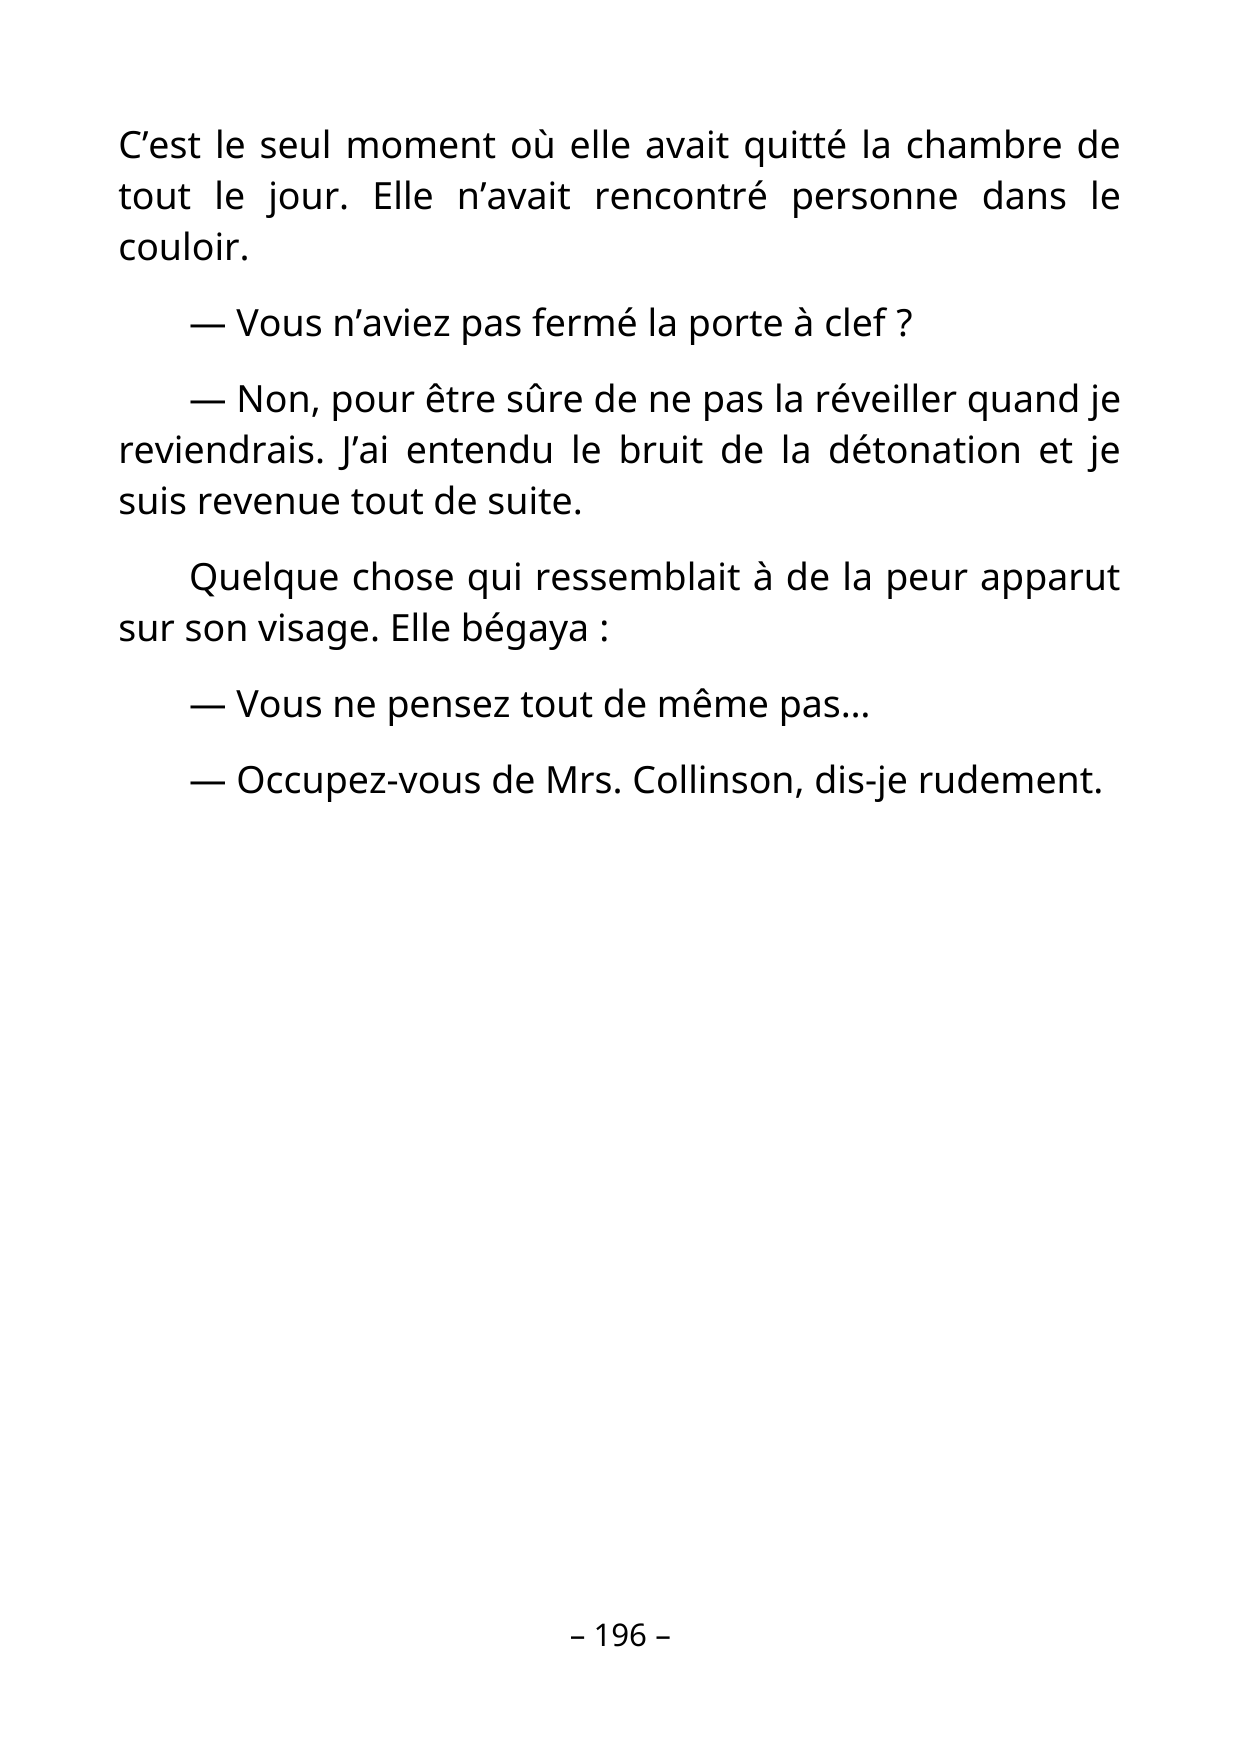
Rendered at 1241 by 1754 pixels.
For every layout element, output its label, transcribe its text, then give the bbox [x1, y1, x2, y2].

text — Non, pour être sûre de ne pas la réveiller quand je reviendrais. J’ai entendu le bruit de la détonation et je suis revenue tout de suite. [118, 372, 1122, 525]
text — Occupez-vous de Mrs. Collinson, dis-je rudement. [118, 753, 1122, 804]
text Quelque chose qui ressemblait à de la peur apparut sur son visage. Elle bégaya : [118, 550, 1122, 652]
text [118, 118, 1122, 271]
text — Vous n’aviez pas fermé la porte à clef ? [118, 296, 1122, 347]
text — Vous ne pensez tout de même pas… [118, 677, 1122, 728]
